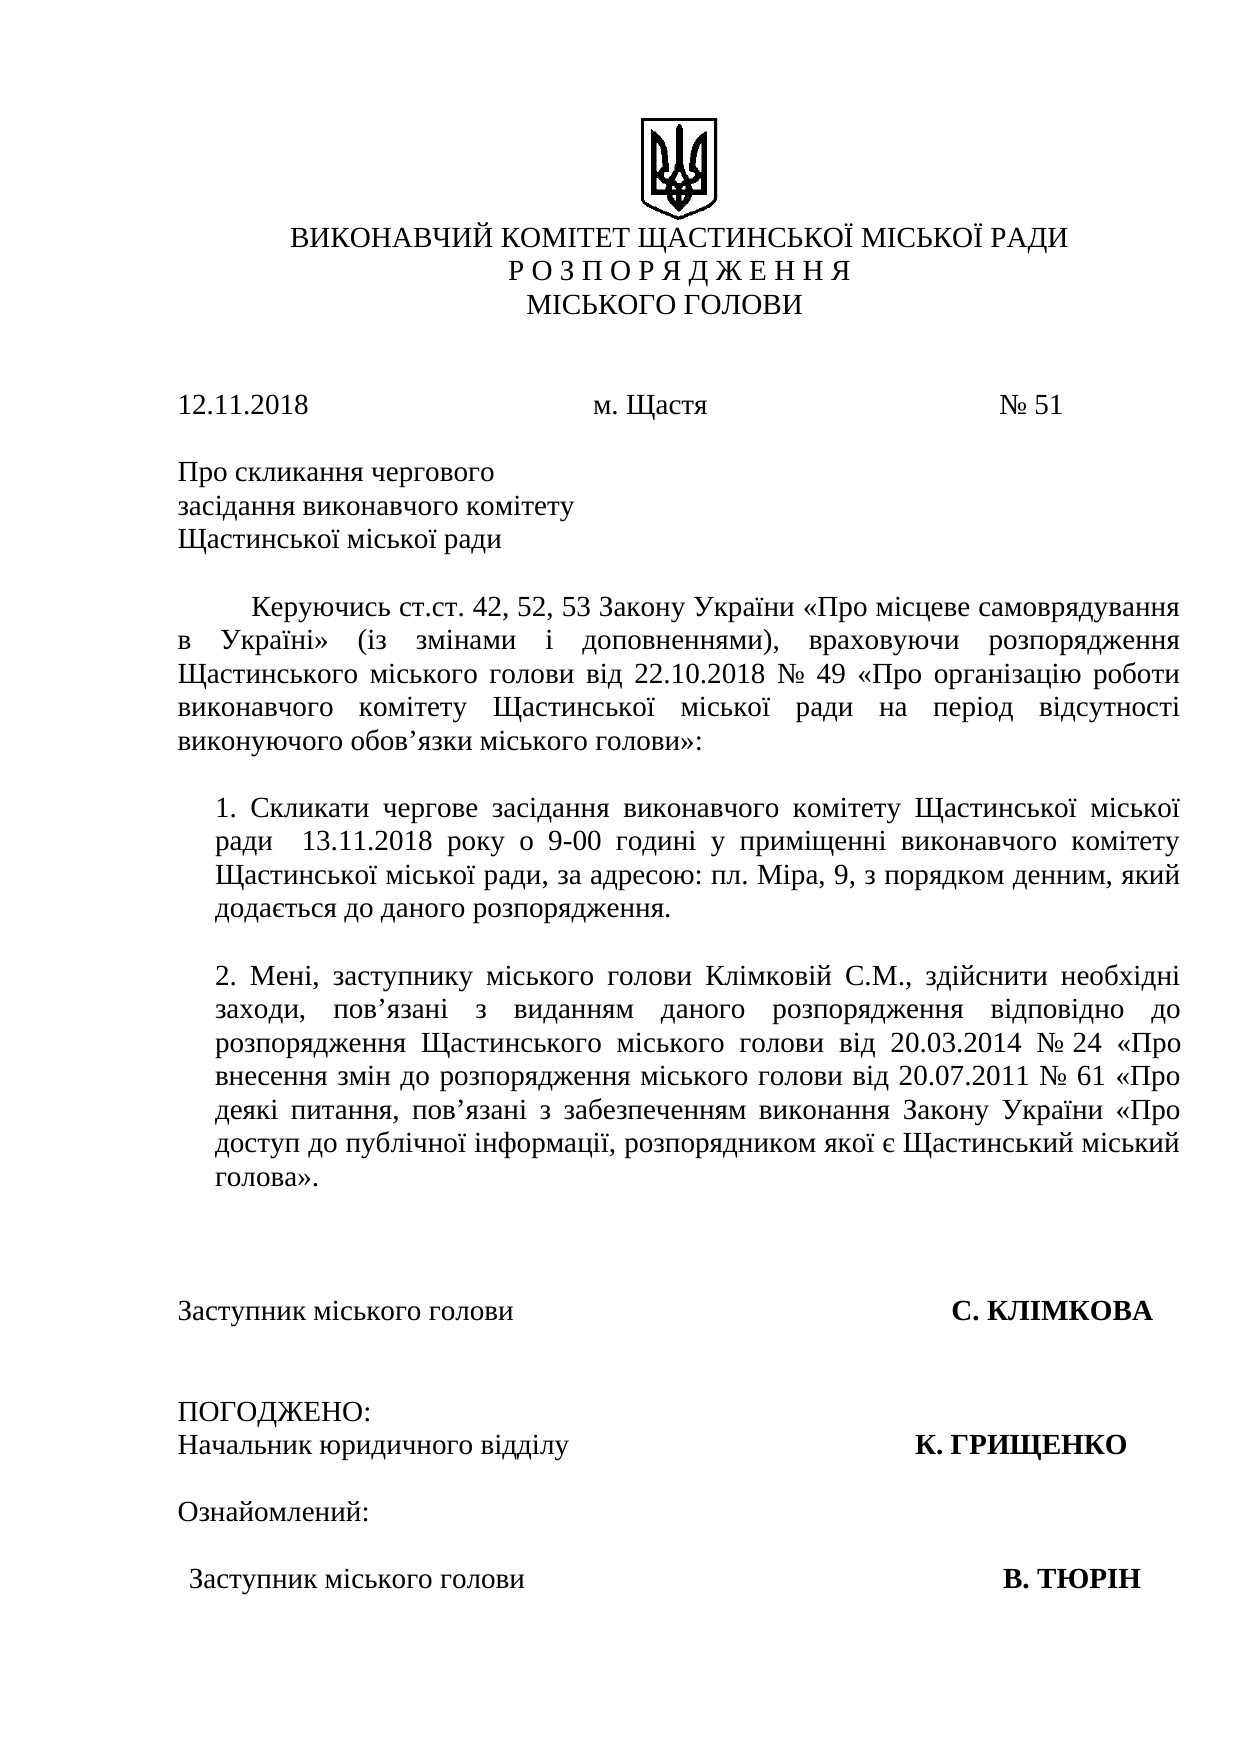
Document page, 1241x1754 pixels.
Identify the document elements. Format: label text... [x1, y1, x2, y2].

text Начальник юридичного відділу К. ГРИЩЕНКО [177, 1427, 1181, 1461]
text Р О З П О Р Я Д Ж Е Н Н Я [177, 253, 1181, 287]
text Щастинської міської ради [177, 522, 1181, 555]
text Ознайомлений: [177, 1494, 1181, 1528]
text засідання виконавчого комітету [177, 488, 1181, 522]
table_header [177, 1561, 1167, 1628]
picture [641, 118, 718, 220]
text 2. Мені, заступнику міського голови Клімковій С.М., здійснити необхідні заходи, пов’язані з виданням даного розпорядження відповідно до розпорядження Щастинського міського голови від 20.03.2014 № 24 «Про внесення змін до розпорядження міського голови від 20.07.2011 № 61 «Про деякі питання, пов’язані з забезпеченням виконання Закону України «Про доступ до публічної інформації, розпорядником якої є Щастинський міський голова». [215, 958, 1181, 1192]
text Керуючись ст.ст. 42, 52, 53 Закону України «Про місцеве самоврядування в Україні» (із змінами і доповненнями), враховуючи розпорядження Щастинського міського голови від 22.10.2018 № 49 «Про організацію роботи виконавчого комітету Щастинської міської ради на період відсутності виконуючого обов’язки міського голови»: [177, 589, 1181, 756]
text 1. Скликати чергове засідання виконавчого комітету Щастинської міської ради 13.11.2018 року о 9-00 годині у приміщенні виконавчого комітету Щастинської міської ради, за адресою: пл. Міра, 9, з порядком денним, який додається до даного розпорядження. [215, 790, 1181, 924]
text ПОГОДЖЕНО: [177, 1394, 1181, 1427]
text ВИКОНАВЧИЙ КОМІТЕТ ЩАСТИНСЬКОЇ МІСЬКОЇ РАДИ [177, 220, 1181, 253]
text 12.11.2018 м. Щастя № 51 [177, 387, 1181, 421]
text Про скликання чергового [177, 454, 1181, 488]
text Заступник міського голови С. КЛІМКОВА [177, 1293, 1181, 1360]
text МІСЬКОГО ГОЛОВИ [177, 287, 1181, 320]
